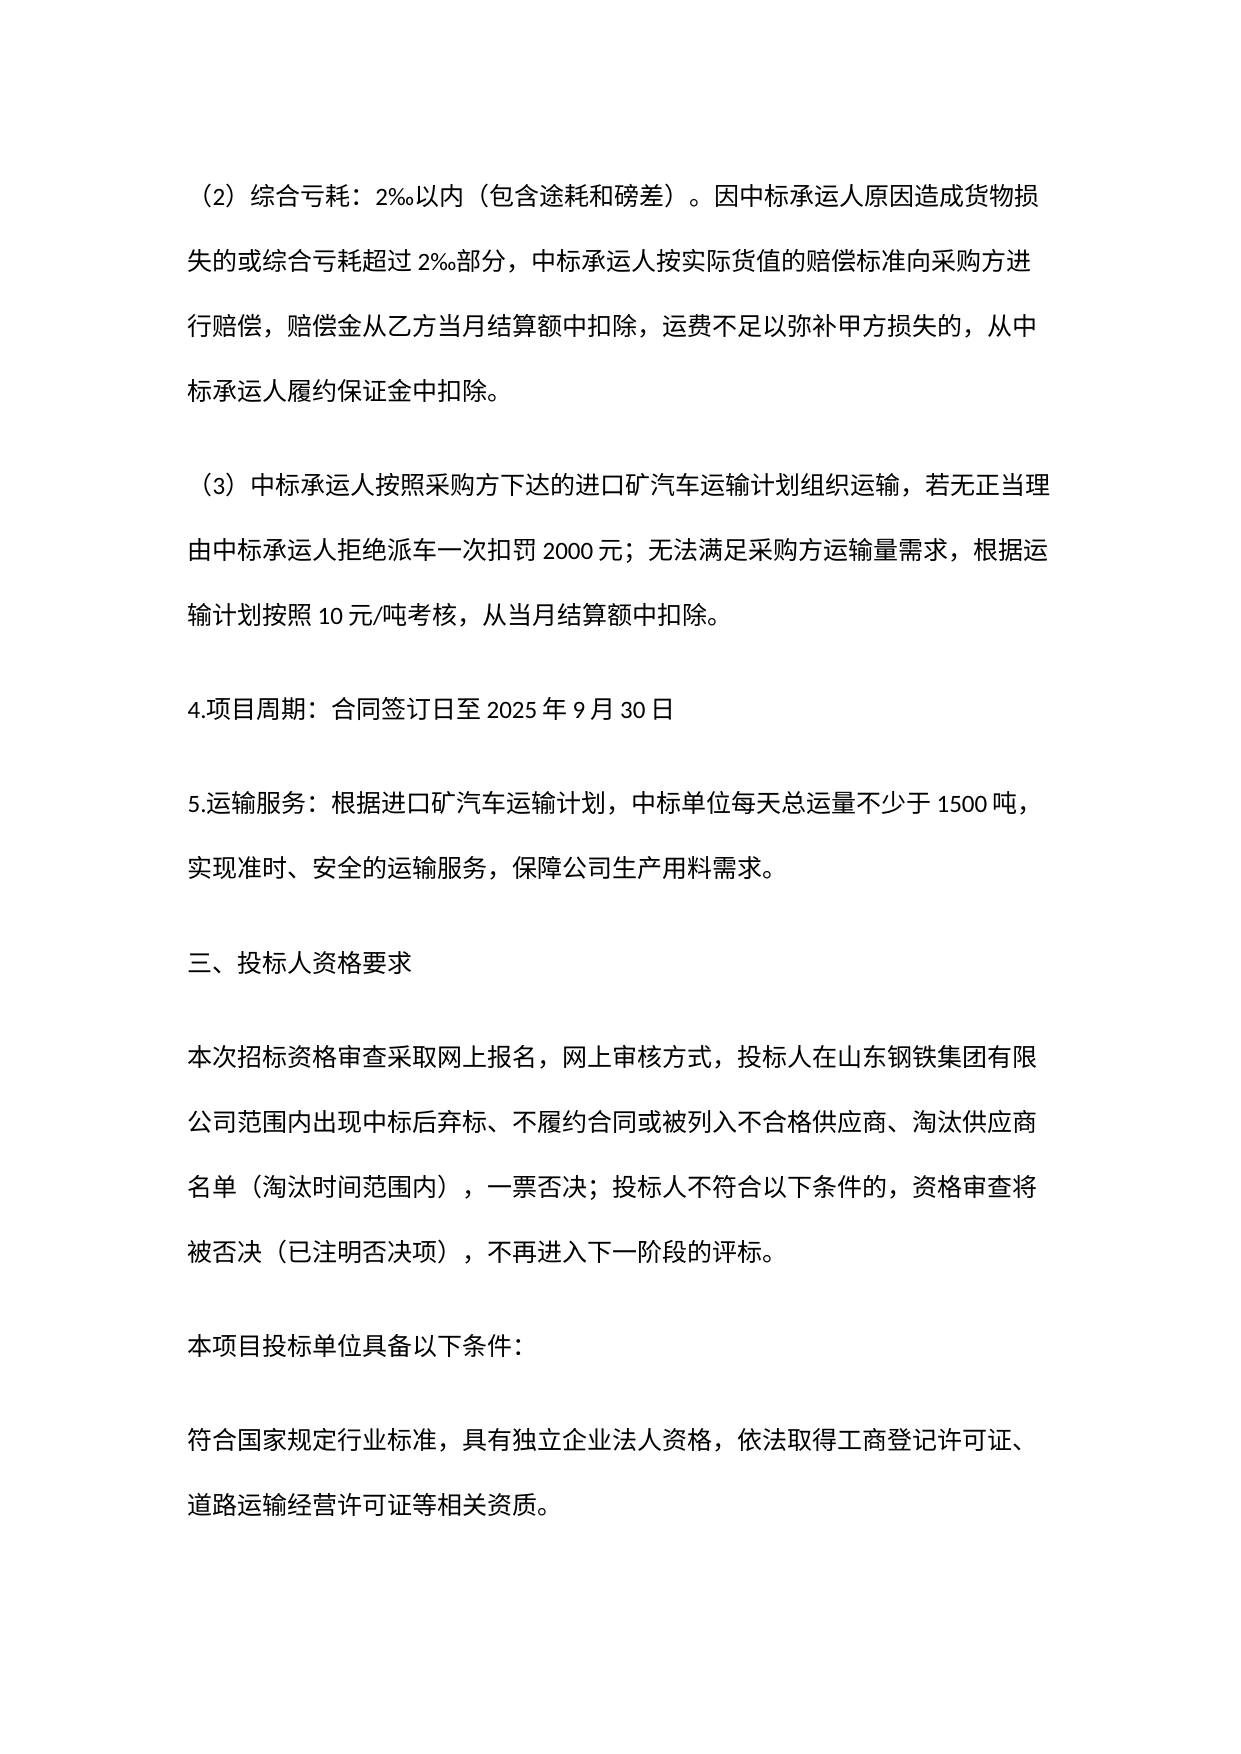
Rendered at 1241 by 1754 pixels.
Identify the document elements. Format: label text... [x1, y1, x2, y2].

text （3）中标承运人按照采购方下达的进口矿汽车运输计划组织运输，若无正当理由中标承运人拒绝派车一次扣罚2000元；无法满足采购方运输量需求，根据运输计划按照10元/吨考核，从当月结算额中扣除。 [187, 451, 1053, 646]
text 符合国家规定行业标准，具有独立企业法人资格，依法取得工商登记许可证、道路运输经营许可证等相关资质。 [187, 1406, 1053, 1536]
text （2）综合亏耗：2‰以内（包含途耗和磅差）。因中标承运人原因造成货物损失的或综合亏耗超过2‰部分，中标承运人按实际货值的赔偿标准向采购方进行赔偿，赔偿金从乙方当月结算额中扣除，运费不足以弥补甲方损失的，从中标承运人履约保证金中扣除。 [187, 162, 1053, 422]
text 三、投标人资格要求 [187, 929, 1053, 994]
text 5.运输服务：根据进口矿汽车运输计划，中标单位每天总运量不少于1500吨，实现准时、安全的运输服务，保障公司生产用料需求。 [187, 769, 1053, 899]
text 本次招标资格审查采取网上报名，网上审核方式，投标人在山东钢铁集团有限公司范围内出现中标后弃标、不履约合同或被列入不合格供应商、淘汰供应商名单（淘汰时间范围内），一票否决；投标人不符合以下条件的，资格审查将被否决（已注明否决项），不再进入下一阶段的评标。 [187, 1023, 1053, 1283]
text 4.项目周期：合同签订日至2025年9月30日 [187, 675, 1053, 740]
text 本项目投标单位具备以下条件： [187, 1312, 1053, 1377]
